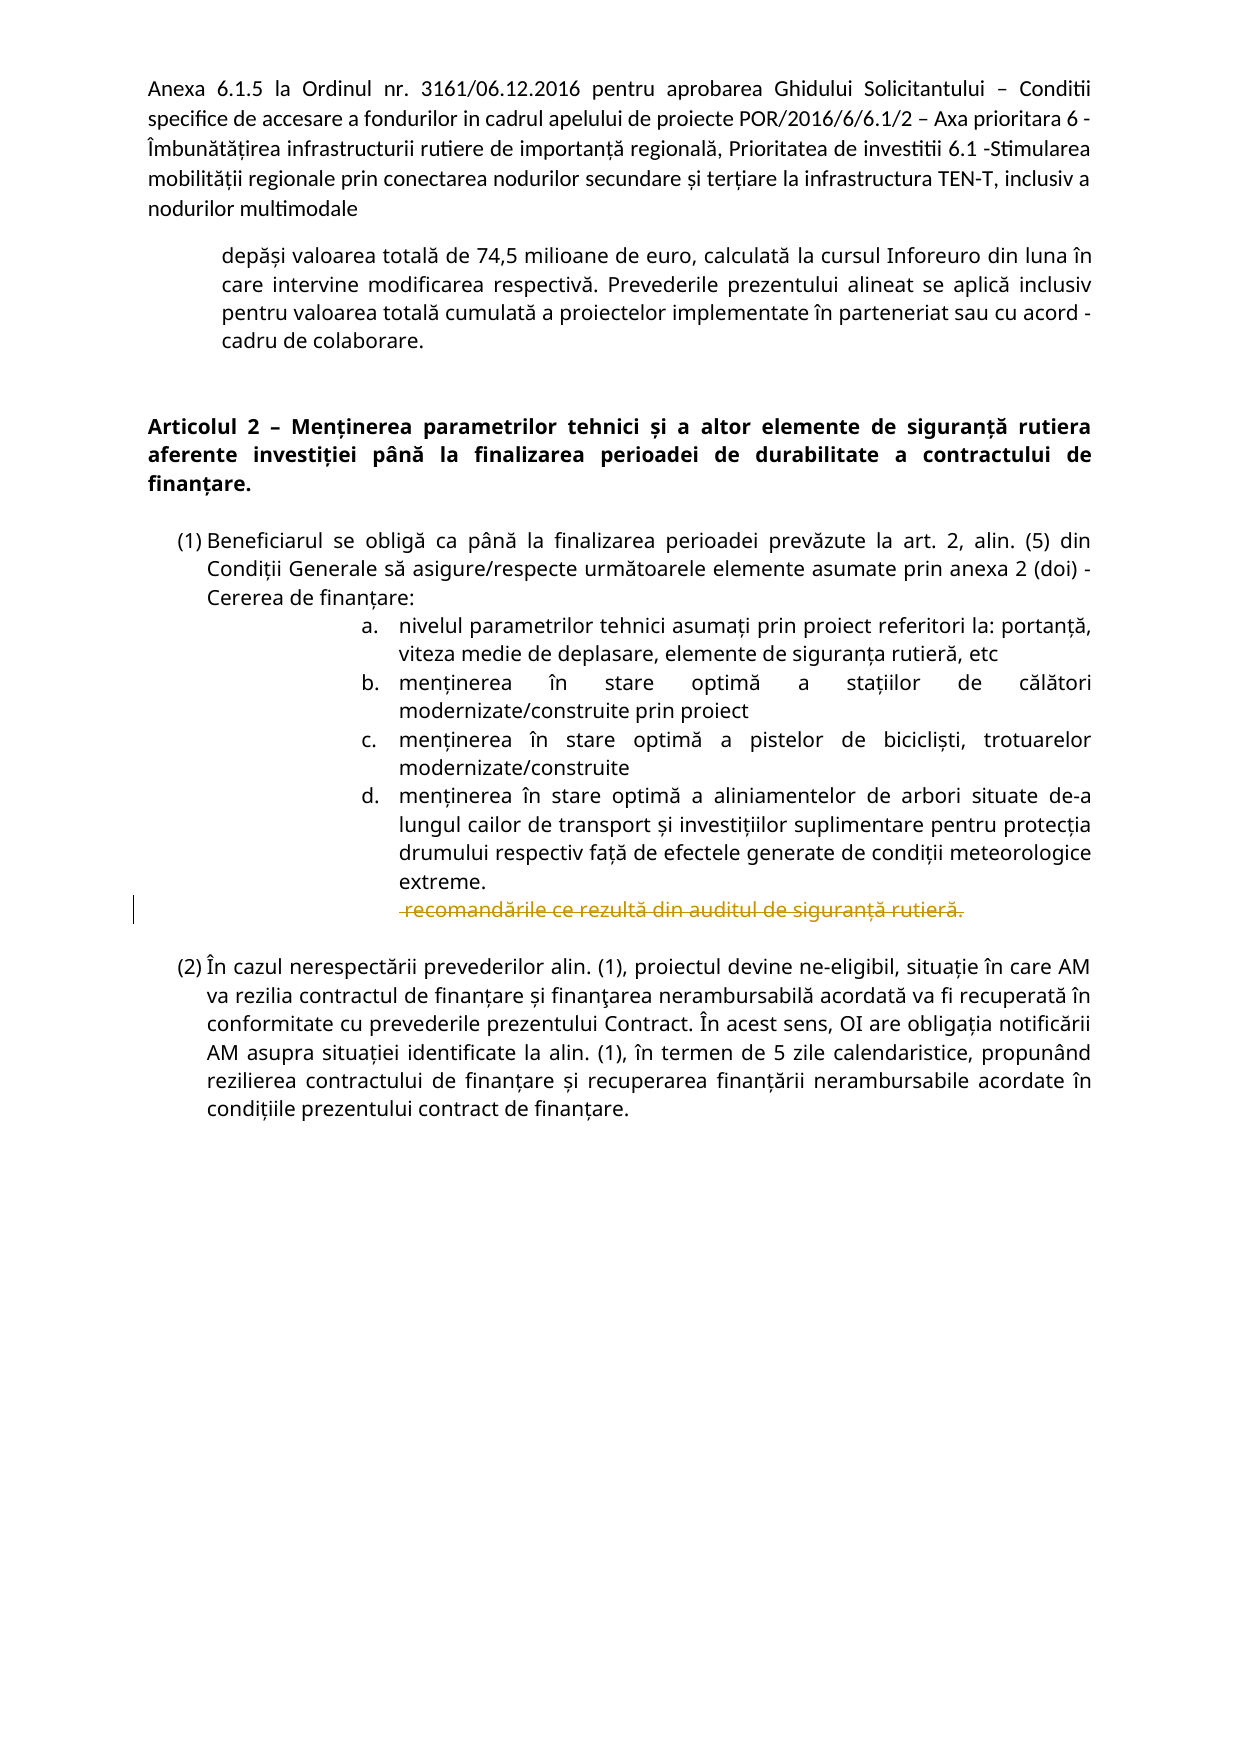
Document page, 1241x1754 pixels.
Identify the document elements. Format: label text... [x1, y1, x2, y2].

list menținerea în stare optimă a pistelor de bicicliști, trotuarelor modernizate/construite [361, 725, 1093, 782]
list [185, 241, 1093, 355]
list nivelul parametrilor tehnici asumați prin proiect referitori la: portanță, viteza medie de deplasare, elemente de siguranța rutieră, etc [361, 611, 1093, 668]
list menținerea în stare optimă a aliniamentelor de arbori situate de-a lungul cailor de transport și investițiilor suplimentare pentru protecția drumului respectiv față de efectele generate de condiții meteorologice extreme. [361, 782, 1093, 895]
list menținerea în stare optimă a stațiilor de călători modernizate/construite prin proiect [361, 668, 1093, 725]
list În cazul nerespectării prevederilor alin. (1), proiectul devine ne-eligibil, situație în care AM va rezilia contractul de finanțare și finanţarea nerambursabilă acordată va fi recuperată în conformitate cu prevederile prezentului Contract. În acest sens, OI are obligația notificării AM asupra situației identificate la alin. (1), în termen de 5 zile calendaristice, propunând rezilierea contractului de finanțare și recuperarea finanțării nerambursabile acordate în condițiile prezentului contract de finanțare. [177, 952, 1093, 1123]
text Articolul 2 – Menținerea parametrilor tehnici și a altor elemente de siguranță rutiera aferente investiției până la finalizarea perioadei de durabilitate a contractului de finanțare. [148, 412, 1093, 497]
list Beneficiarul se obligă ca până la finalizarea perioadei prevăzute la art. 2, alin. (5) din Condiții Generale să asigure/respecte următoarele elemente asumate prin anexa 2 (doi) - Cererea de finanțare: [177, 526, 1093, 611]
